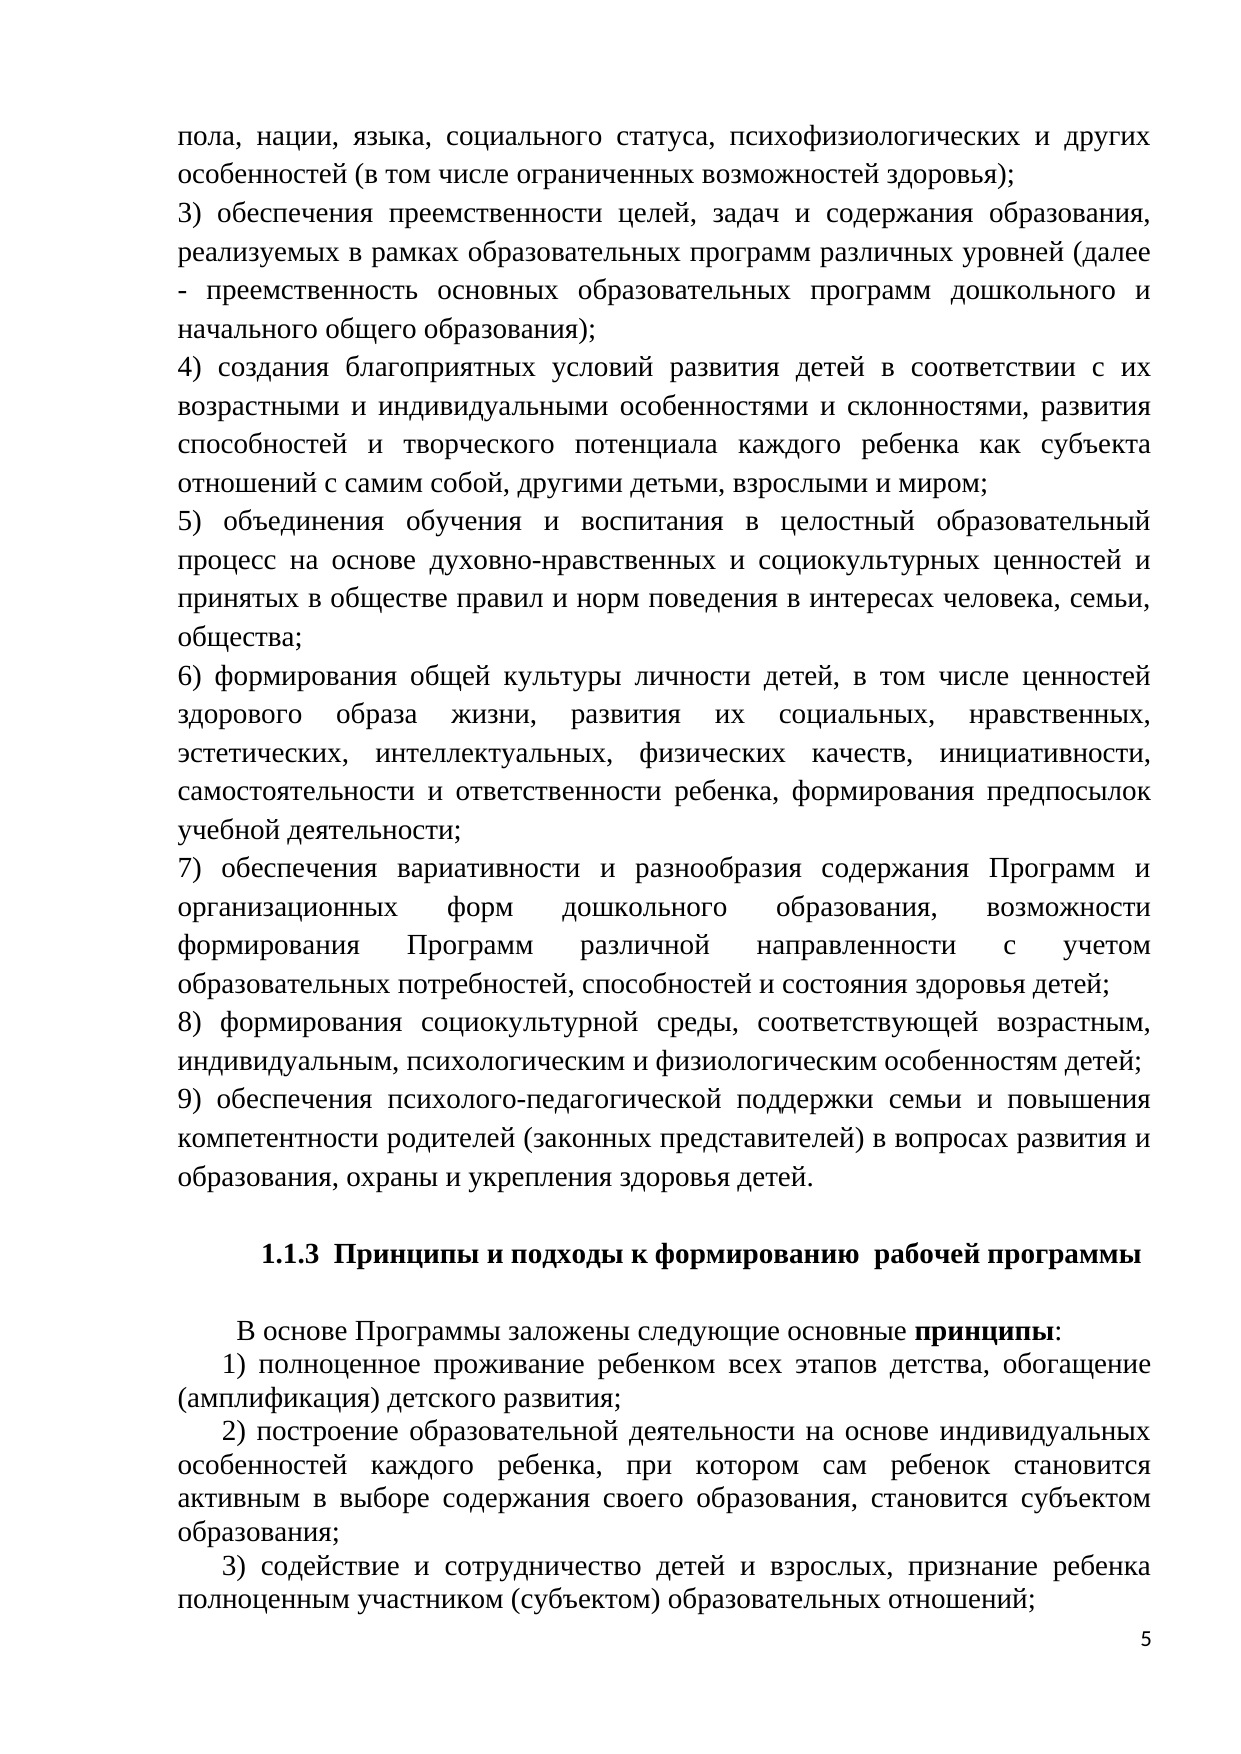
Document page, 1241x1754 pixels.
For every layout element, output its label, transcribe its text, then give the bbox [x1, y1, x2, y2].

text 7) обеспечения вариативности и разнообразия содержания Программ и организационных форм дошкольного образования, возможности формирования Программ различной направленности с учетом образовательных потребностей, способностей и состояния здоровья детей; [177, 850, 1152, 999]
text 8) формирования социокультурной среды, соответствующей возрастным, индивидуальным, психологическим и физиологическим особенностям детей; [177, 1004, 1152, 1077]
text 2) построение образовательной деятельности на основе индивидуальных особенностей каждого ребенка, при котором сам ребенок становится активным в выборе содержания своего образования, становится субъектом образования; [177, 1413, 1152, 1548]
text 4) создания благоприятных условий развития детей в соответствии с их возрастными и индивидуальными особенностями и склонностями, развития способностей и творческого потенциала каждого ребенка как субъекта отношений с самим собой, другими детьми, взрослыми и миром; [177, 349, 1152, 498]
list 1.1.3 Принципы и подходы к формированию рабочей программы [177, 1236, 1152, 1269]
text 5) объединения обучения и воспитания в целостный образовательный процесс на основе духовно-нравственных и социокультурных ценностей и принятых в обществе правил и норм поведения в интересах человека, семьи, общества; [177, 503, 1152, 653]
text 6) формирования общей культуры личности детей, в том числе ценностей здорового образа жизни, развития их социальных, нравственных, эстетических, интеллектуальных, физических качеств, инициативности, самостоятельности и ответственности ребенка, формирования предпосылок учебной деятельности; [177, 658, 1152, 845]
text 1) полноценное проживание ребенком всех этапов детства, обогащение (амплификация) детского развития; [177, 1346, 1152, 1413]
text 3) обеспечения преемственности целей, задач и содержания образования, реализуемых в рамках образовательных программ различных уровней (далее - преемственность основных образовательных программ дошкольного и начального общего образования); [177, 195, 1152, 344]
text 3) содействие и сотрудничество детей и взрослых, признание ребенка полноценным участником (субъектом) образовательных отношений; [177, 1548, 1152, 1615]
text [177, 118, 1152, 190]
text В основе Программы заложены следующие основные принципы: [177, 1313, 1152, 1346]
text 9) обеспечения психолого-педагогической поддержки семьи и повышения компетентности родителей (законных представителей) в вопросах развития и образования, охраны и укрепления здоровья детей. [177, 1082, 1152, 1192]
